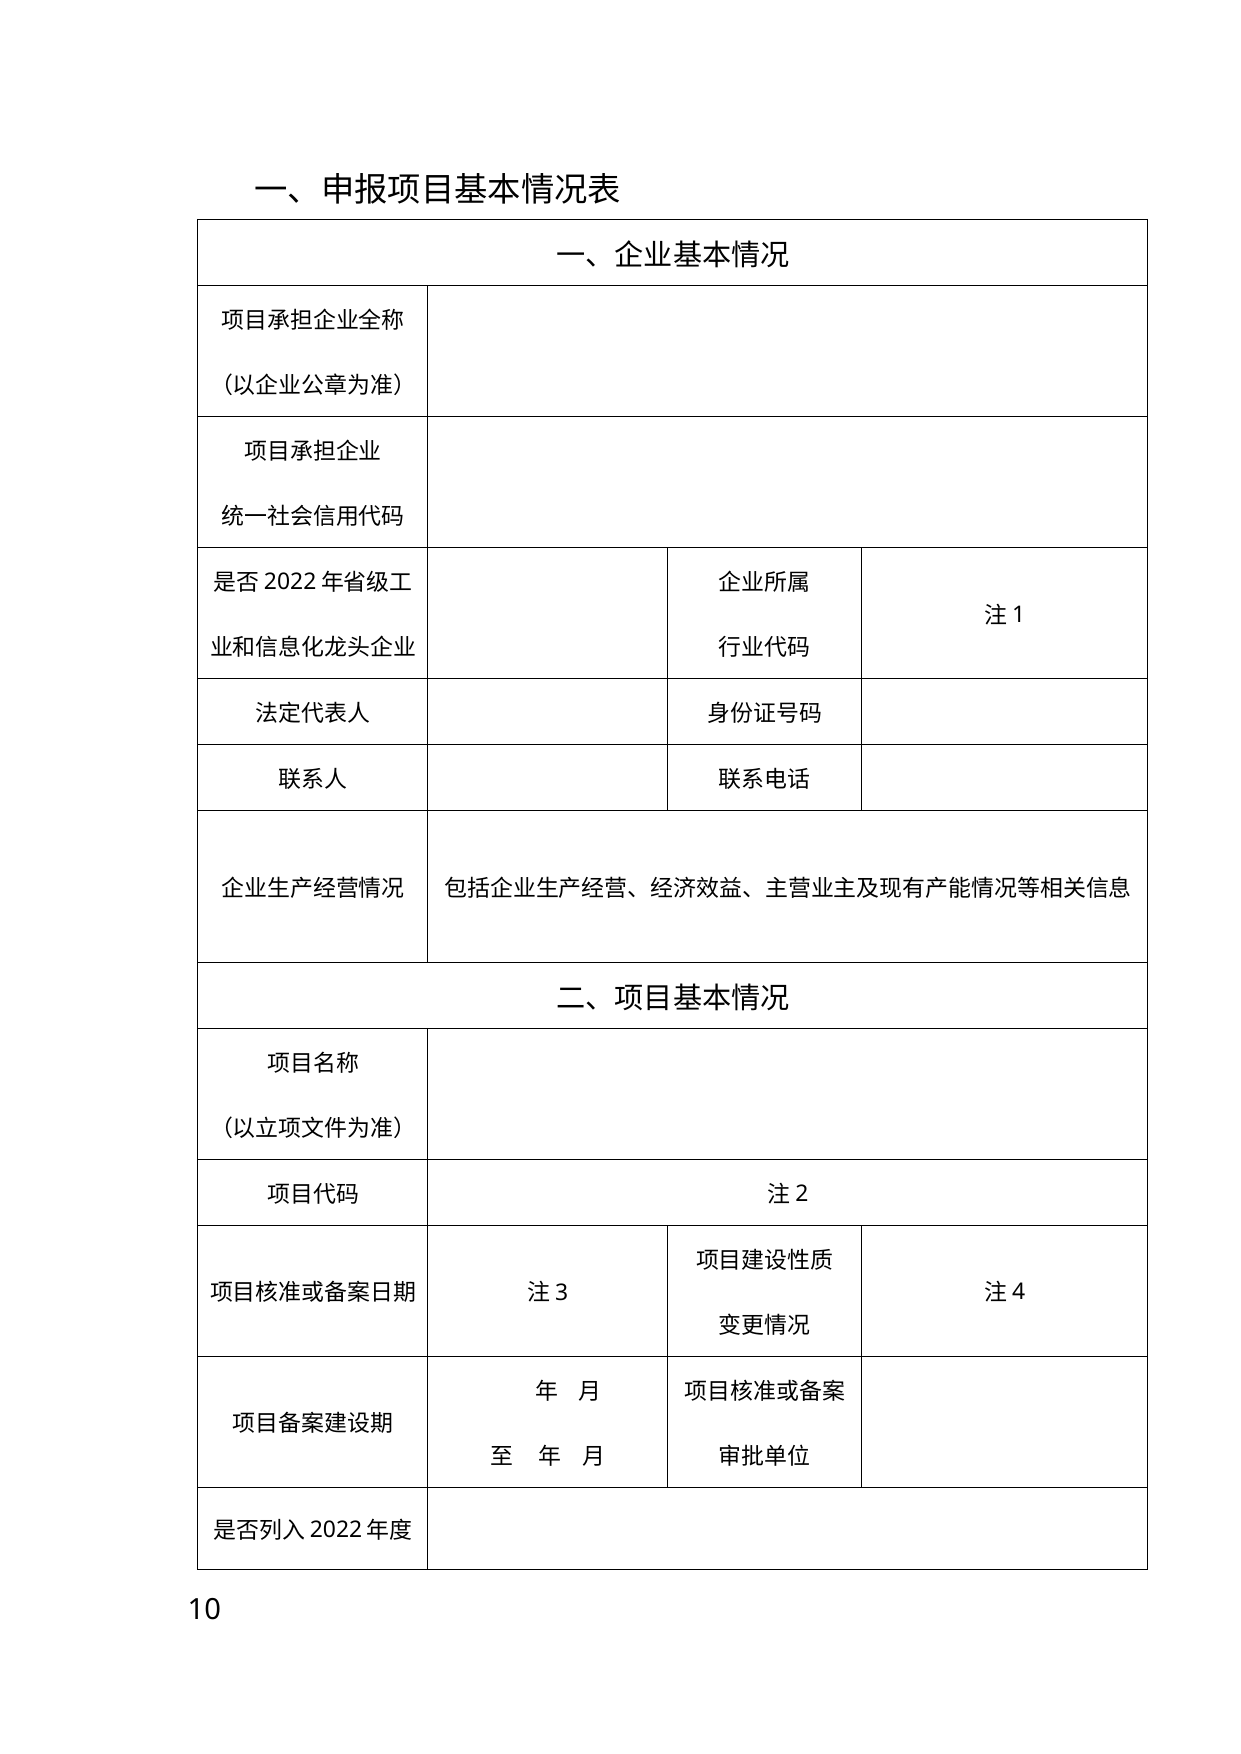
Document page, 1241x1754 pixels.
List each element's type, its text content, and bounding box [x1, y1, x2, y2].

table_cell 企业生产经营情况 [198, 811, 427, 962]
table_cell [862, 1357, 1147, 1487]
table_cell 项目承担企业 统一社会信用代码 [198, 417, 427, 547]
table_cell 注2 [428, 1160, 1147, 1225]
table_cell [428, 679, 667, 744]
table_cell 法定代表人 [198, 679, 427, 744]
table_cell 是否2022年省级工业和信息化龙头企业 [198, 548, 427, 678]
table_cell [428, 417, 1147, 547]
table_cell 项目核准或备案 审批单位 [668, 1357, 861, 1487]
table_cell 注3 [428, 1226, 667, 1356]
table_cell 项目核准或备案日期 [198, 1226, 427, 1356]
table_cell 身份证号码 [668, 679, 861, 744]
table_cell [862, 679, 1147, 744]
table_cell [428, 1029, 1147, 1159]
table_cell 包括企业生产经营、经济效益、主营业主及现有产能情况等相关信息 [428, 811, 1147, 962]
table_cell 注4 [862, 1226, 1147, 1356]
table_cell 年 月 至 年 月 [428, 1357, 667, 1487]
table_cell 项目建设性质 变更情况 [668, 1226, 861, 1356]
table_cell [862, 745, 1147, 810]
table_cell [428, 1488, 1147, 1569]
text 一、申报项目基本情况表 [187, 154, 1053, 219]
table_cell 企业所属 行业代码 [668, 548, 861, 678]
table_cell 项目承担企业全称 （以企业公章为准） [198, 286, 427, 416]
table_cell 联系人 [198, 745, 427, 810]
table_cell 是否列入2022年度省级重点技改项目 [198, 1488, 427, 1569]
table_cell 项目名称 （以立项文件为准） [198, 1029, 427, 1159]
table_cell [428, 745, 667, 810]
table_cell [428, 286, 1147, 416]
table_cell 项目备案建设期 [198, 1357, 427, 1487]
table_header 一、企业基本情况 [198, 220, 1147, 285]
table_cell 联系电话 [668, 745, 861, 810]
table_cell 项目代码 [198, 1160, 427, 1225]
table_cell 二、项目基本情况 [198, 963, 1147, 1028]
table_cell 注1 [862, 548, 1147, 678]
table_cell [428, 548, 667, 678]
